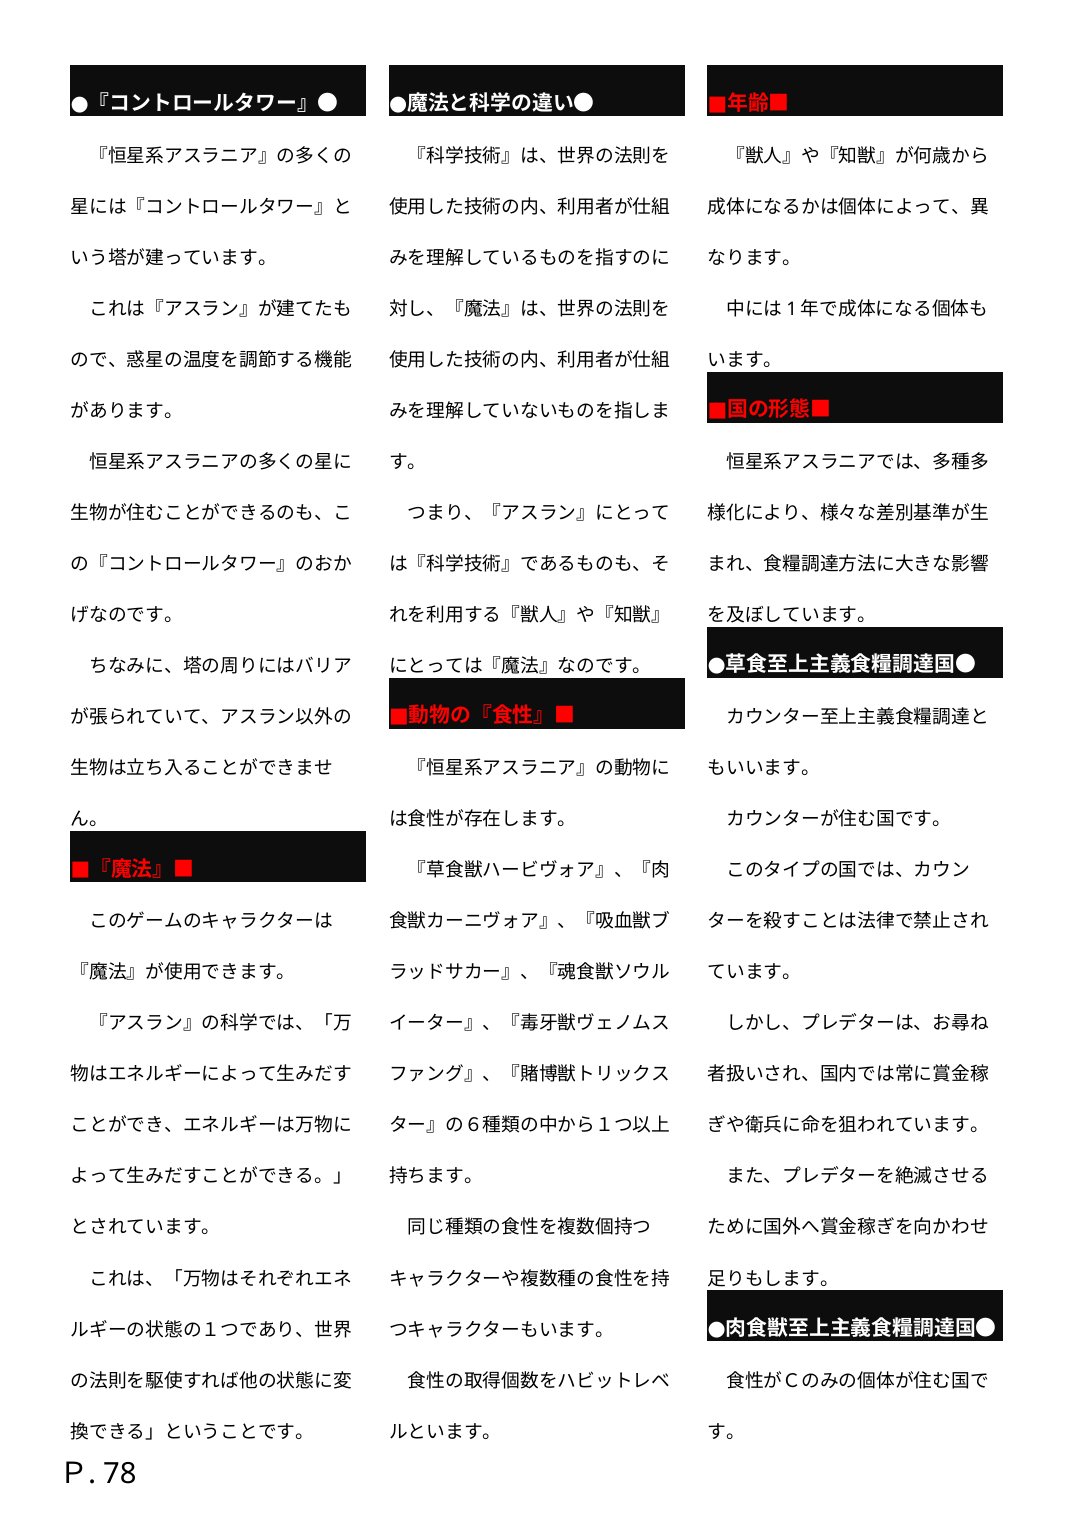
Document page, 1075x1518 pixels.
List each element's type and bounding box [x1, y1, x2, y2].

table_header [59, 65, 378, 1443]
table_header [696, 65, 1015, 1443]
table_header [378, 65, 696, 1443]
